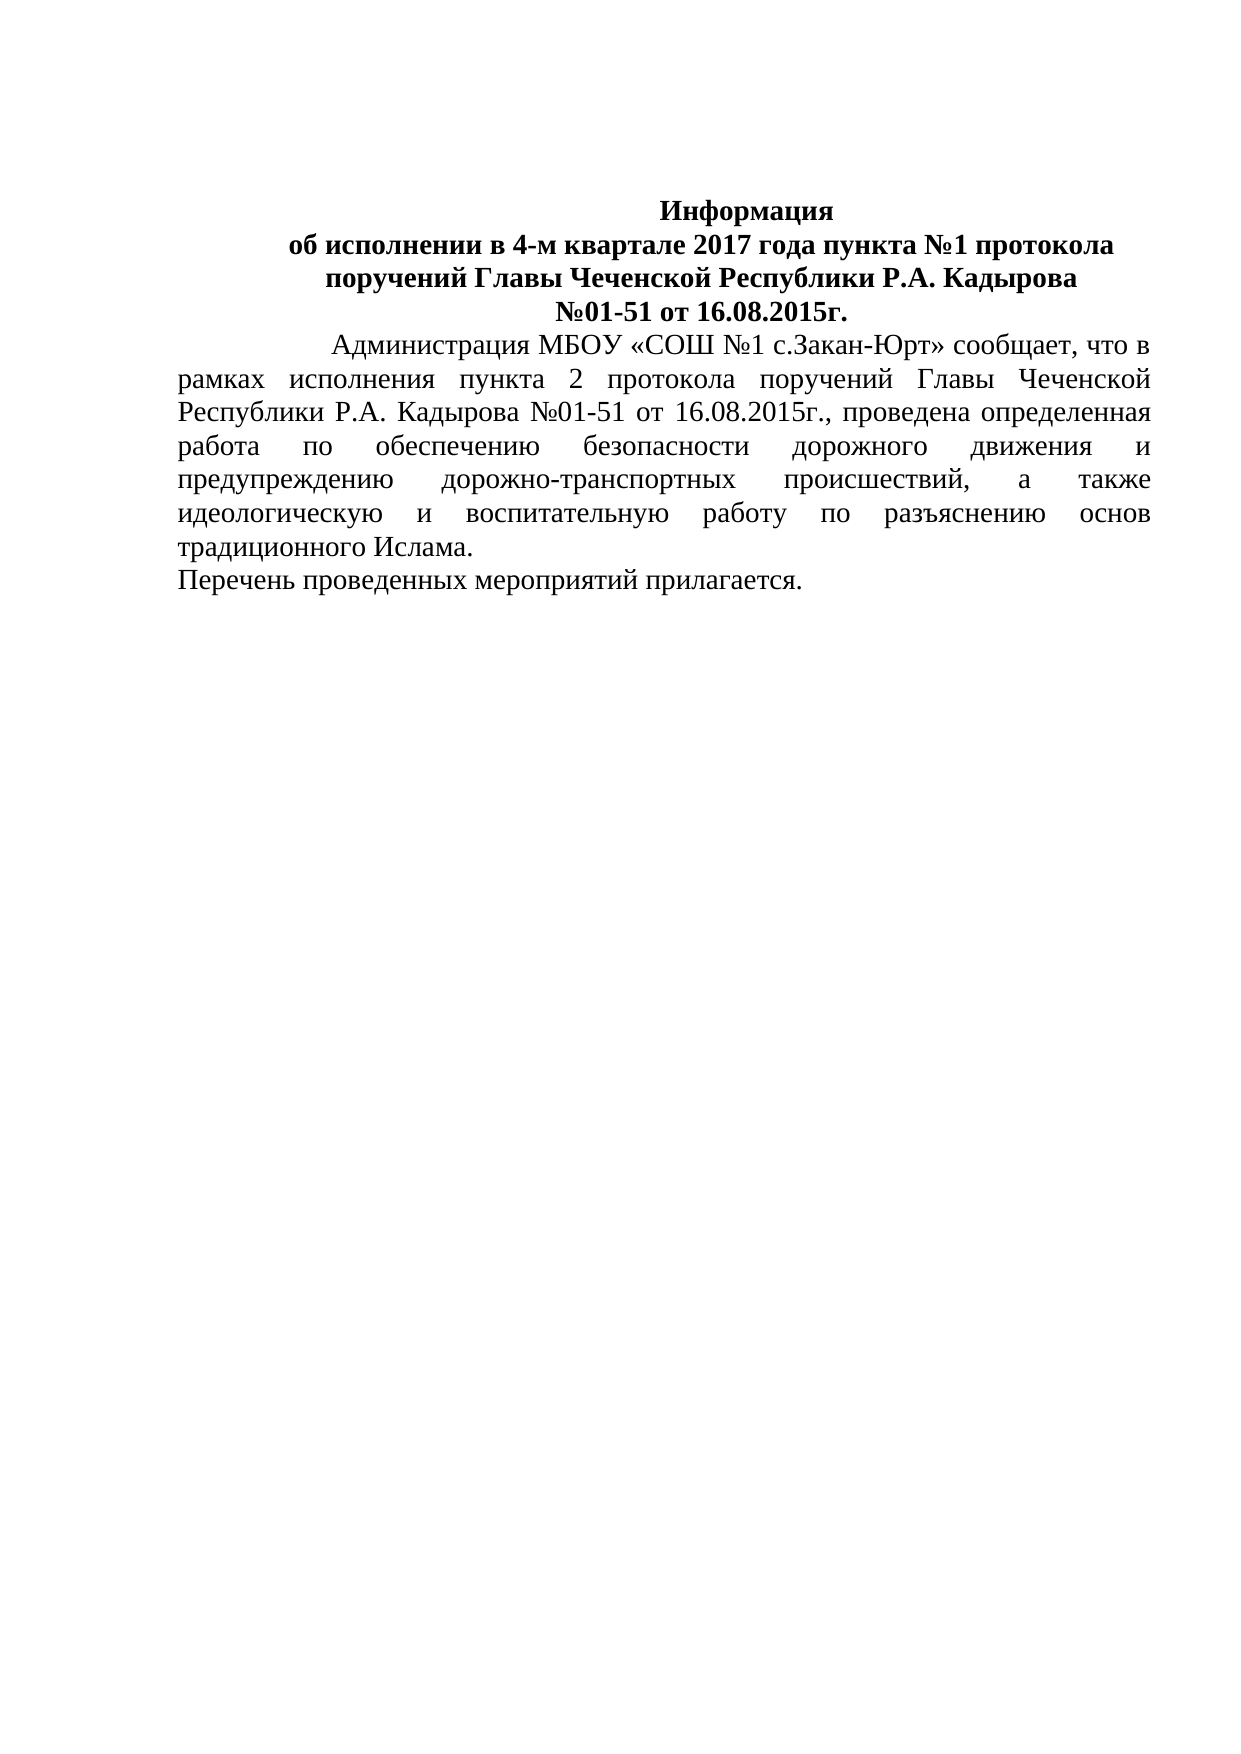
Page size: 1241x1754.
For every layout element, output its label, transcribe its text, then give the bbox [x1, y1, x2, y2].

text поручений Главы Чеченской Республики Р.А. Кадырова [177, 260, 1152, 294]
text Администрация МБОУ «СОШ №1 с.Закан-Юрт» сообщает, что в рамках исполнения пункта 2 протокола поручений Главы Чеченской Республики Р.А. Кадырова №01-51 от 16.08.2015г., проведена определенная работа по обеспечению безопасности дорожного движения и предупреждению дорожно-транспортных происшествий, а также идеологическую и воспитательную работу по разъяснению основ традиционного Ислама. [177, 327, 1152, 562]
text Информация [177, 193, 1152, 227]
text об исполнении в 4-м квартале 2017 года пункта №1 протокола [177, 227, 1152, 260]
text №01-51 от 16.08.2015г. [177, 294, 1152, 327]
text Перечень проведенных мероприятий прилагается. [177, 562, 1152, 596]
